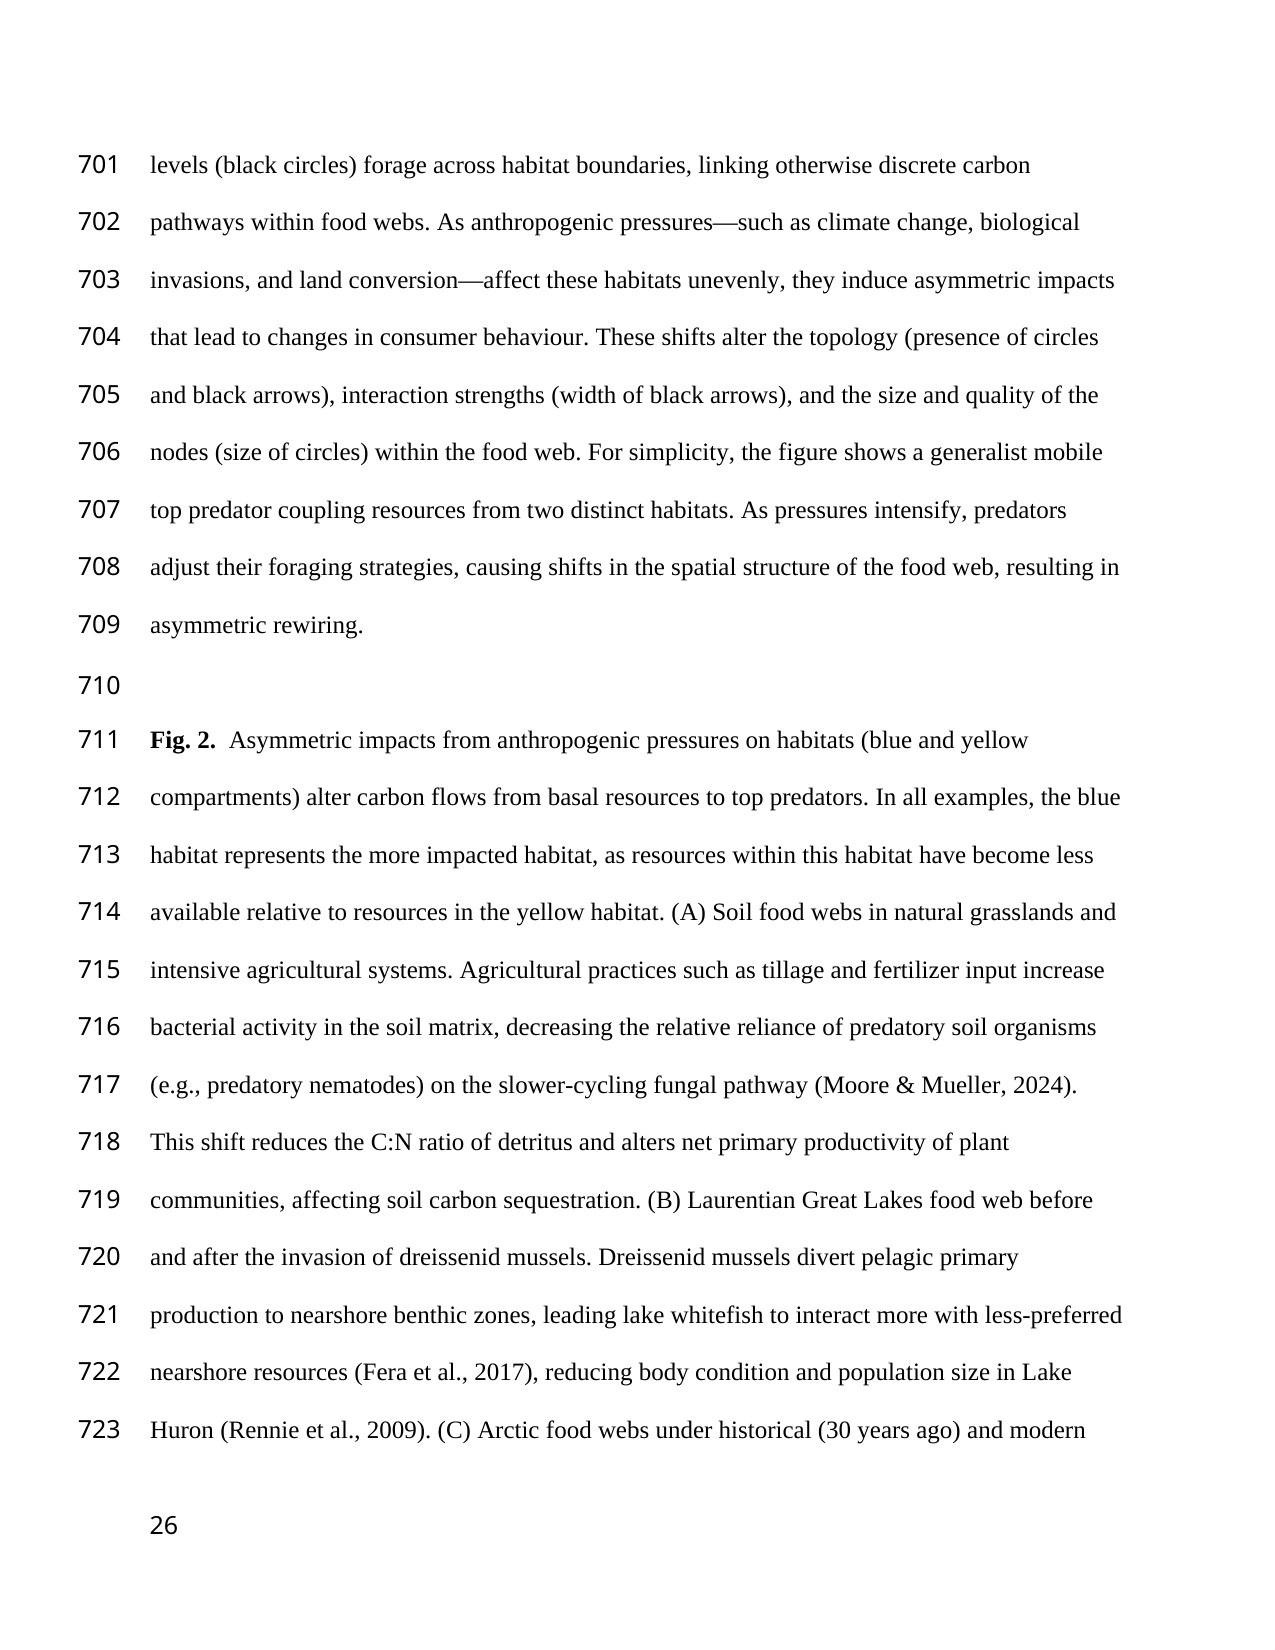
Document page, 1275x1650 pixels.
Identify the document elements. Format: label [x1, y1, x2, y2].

text [150, 150, 1125, 639]
text [150, 725, 1125, 1444]
